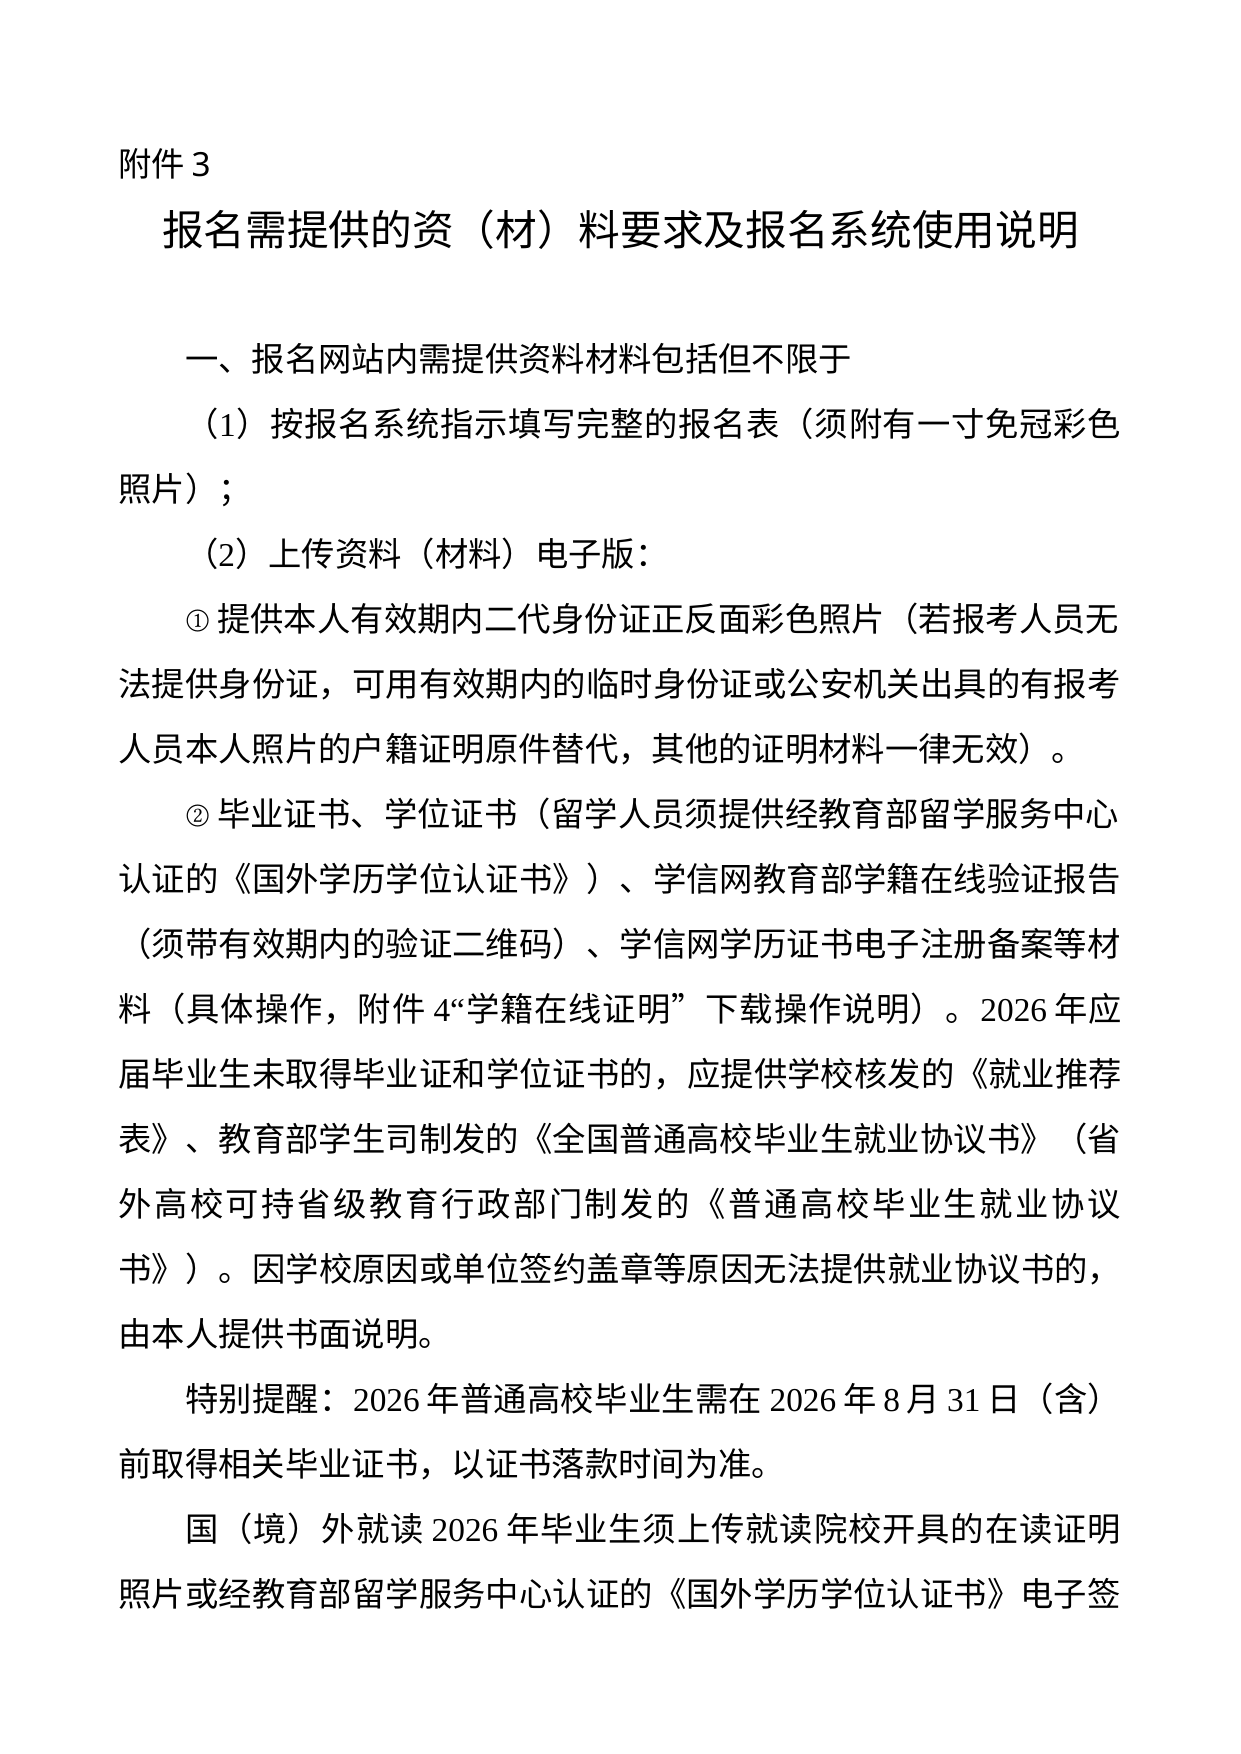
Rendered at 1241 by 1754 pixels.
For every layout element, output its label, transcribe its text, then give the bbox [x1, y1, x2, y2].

text （1）按报名系统指示填写完整的报名表（须附有一寸免冠彩色照片）； [118, 389, 1122, 519]
text （2）上传资料（材料）电子版： [118, 519, 1122, 584]
text 一、报名网站内需提供资料材料包括但不限于 [118, 324, 1122, 389]
text ①提供本人有效期内二代身份证正反面彩色照片（若报考人员无法提供身份证，可用有效期内的临时身份证或公安机关出具的有报考人员本人照片的户籍证明原件替代，其他的证明材料一律无效）。 [118, 584, 1122, 779]
text 报名需提供的资（材）料要求及报名系统使用说明 [118, 194, 1122, 259]
text ②毕业证书、学位证书（留学人员须提供经教育部留学服务中心认证的《国外学历学位认证书》）、学信网教育部学籍在线验证报告（须带有效期内的验证二维码）、学信网学历证书电子注册备案等材料（具体操作，附件4“学籍在线证明”下载操作说明）。2026年应届毕业生未取得毕业证和学位证书的，应提供学校核发的《就业推荐表》、教育部学生司制发的《全国普通高校毕业生就业协议书》（省外高校可持省级教育行政部门制发的《普通高校毕业生就业协议书》）。因学校原因或单位签约盖章等原因无法提供就业协议书的，由本人提供书面说明。 [118, 779, 1122, 1364]
text 附件3 [118, 129, 1122, 194]
text 特别提醒：2026年普通高校毕业生需在2026年8月31日（含）前取得相关毕业证书，以证书落款时间为准。 [118, 1364, 1122, 1494]
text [118, 1494, 1122, 1624]
